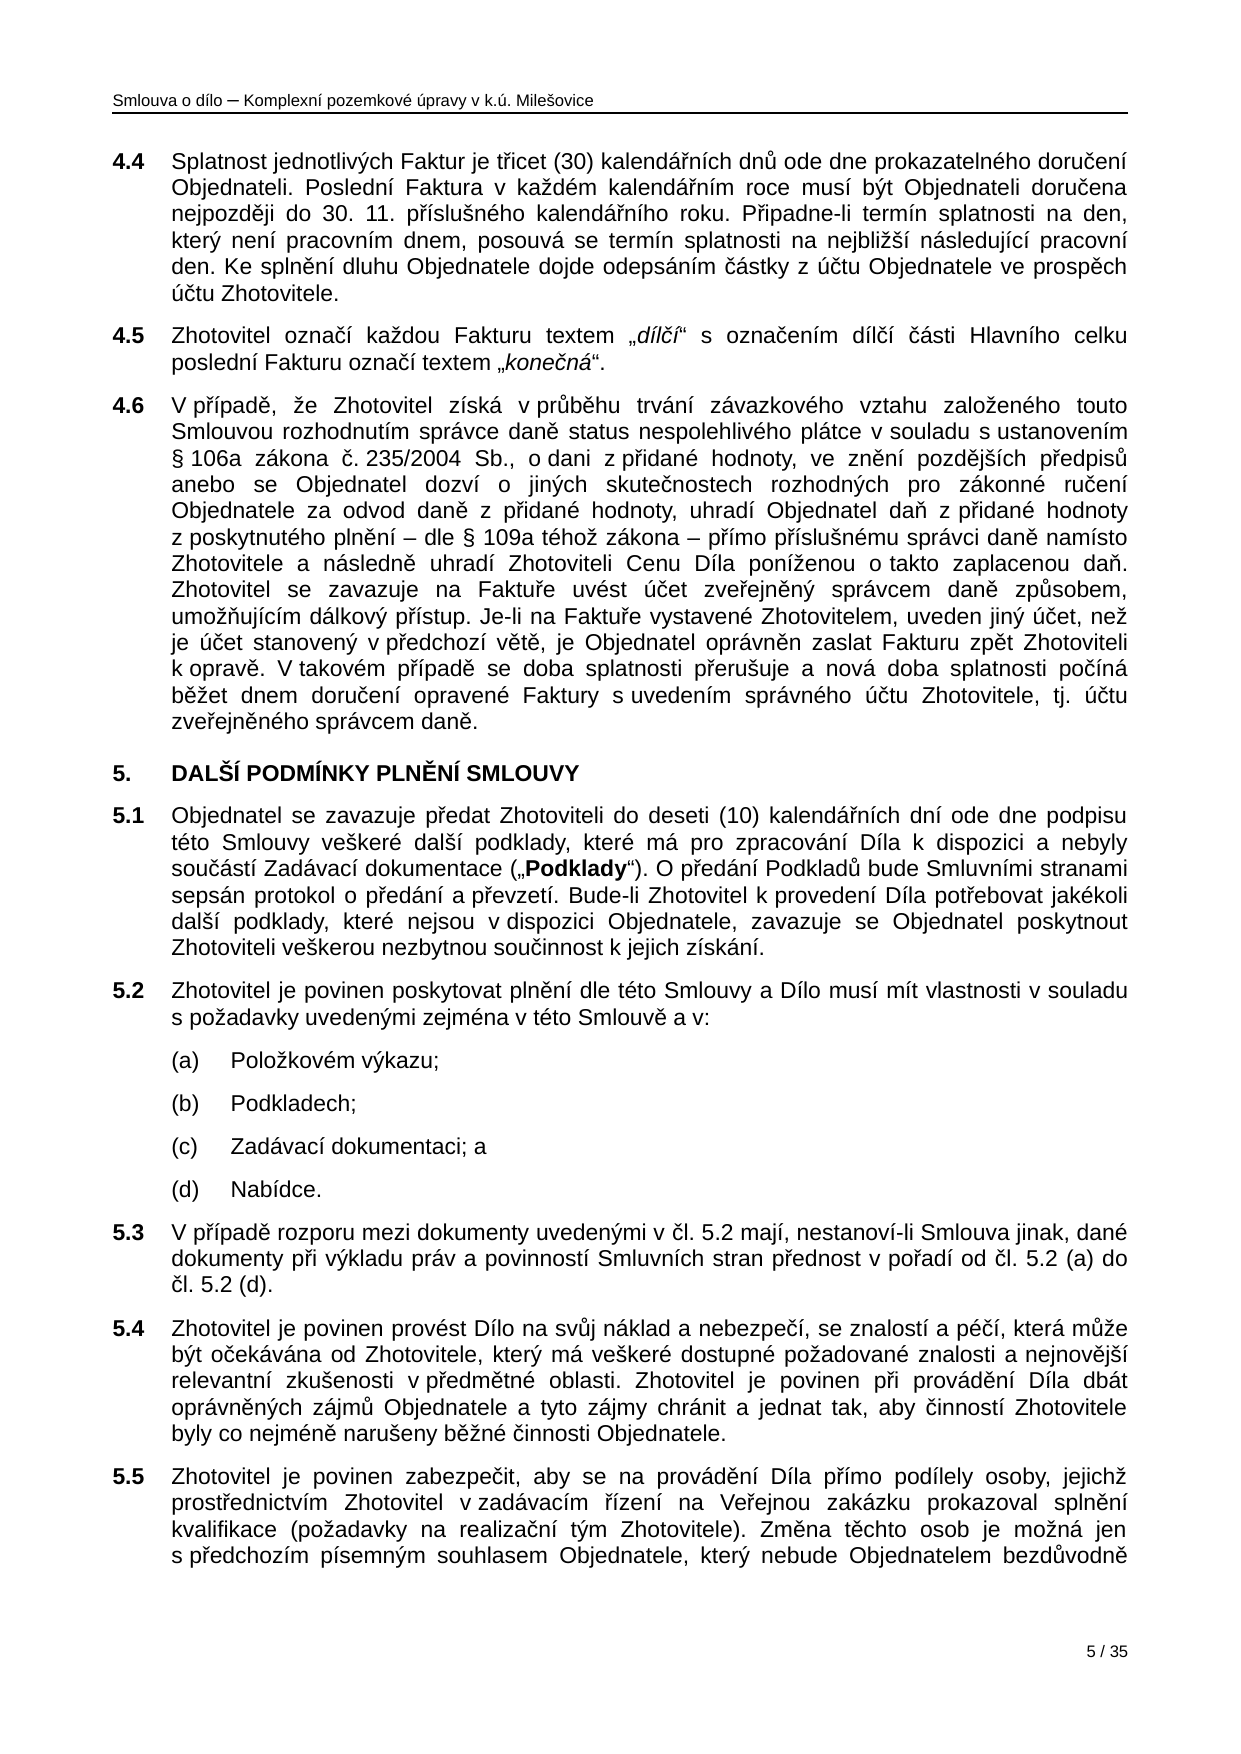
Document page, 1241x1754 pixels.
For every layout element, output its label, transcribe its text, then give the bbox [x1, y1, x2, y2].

text V případě, že Zhotovitel získá v průběhu trvání závazkového vztahu založeného touto Smlouvou rozhodnutím správce daně status nespolehlivého plátce v souladu s ustanovením § 106a zákona č. 235/2004 Sb., o dani z přidané hodnoty, ve znění pozdějších předpisů anebo se Objednatel dozví o jiných skutečnostech rozhodných pro zákonné ručení Objednatele za odvod daně z přidané hodnoty, uhradí Objednatel daň z přidané hodnoty z poskytnutého plnění – dle § 109a téhož zákona – přímo příslušnému správci daně namísto Zhotovitele a následně uhradí Zhotoviteli Cenu Díla poníženou o takto zaplacenou daň. Zhotovitel se zavazuje na Faktuře uvést účet zveřejněný správcem daně způsobem, umožňujícím dálkový přístup. Je-li na Faktuře vystavené Zhotovitelem, uveden jiný účet, než je účet stanovený v předchozí větě, je Objednatel oprávněn zaslat Fakturu zpět Zhotoviteli k opravě. V takovém případě se doba splatnosti přerušuje a nová doba splatnosti počíná běžet dnem doručení opravené Faktury s uvedením správného účtu Zhotovitele, tj. účtu zveřejněného správcem daně. [112, 392, 1128, 734]
text Objednatel se zavazuje předat Zhotoviteli do deseti (10) kalendářních dní ode dne podpisu této Smlouvy veškeré další podklady, které má pro zpracování Díla k dispozici a nebyly součástí Zadávací dokumentace („Podklady“). O předání Podkladů bude Smluvními stranami sepsán protokol o předání a převzetí. Bude-li Zhotovitel k provedení Díla potřebovat jakékoli další podklady, které nejsou v dispozici Objednatele, zavazuje se Objednatel poskytnout Zhotoviteli veškerou nezbytnou součinnost k jejich získání. [112, 802, 1128, 961]
list Zadávací dokumentaci; a [171, 1133, 1128, 1159]
text Zhotovitel je povinen provést Dílo na svůj náklad a nebezpečí, se znalostí a péčí, která může být očekávána od Zhotovitele, který má veškeré dostupné požadované znalosti a nejnovější relevantní zkušenosti v předmětné oblasti. Zhotovitel je povinen při provádění Díla dbát oprávněných zájmů Objednatele a tyto zájmy chránit a jednat tak, aby činností Zhotovitele byly co nejméně narušeny běžné činnosti Objednatele. [112, 1314, 1128, 1446]
list Nabídce. [171, 1176, 1128, 1202]
text Zhotovitel je povinen poskytovat plnění dle této Smlouvy a Dílo musí mít vlastnosti v souladu s požadavky uvedenými zejména v této Smlouvě a v: [112, 977, 1128, 1030]
text Splatnost jednotlivých Faktur je třicet (30) kalendářních dnů ode dne prokazatelného doručení Objednateli. Poslední Faktura v každém kalendářním roce musí být Objednateli doručena nejpozději do 30. 11. příslušného kalendářního roku. Připadne-li termín splatnosti na den, který není pracovním dnem, posouvá se termín splatnosti na nejbližší následující pracovní den. Ke splnění dluhu Objednatele dojde odepsáním částky z účtu Objednatele ve prospěch účtu Zhotovitele. [112, 148, 1128, 306]
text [112, 1463, 1128, 1568]
list Podkladech; [171, 1090, 1128, 1116]
text Další podmínky Plnění smlouvy [112, 759, 1128, 786]
text Zhotovitel označí každou Fakturu textem „dílčí“ s označením dílčí části Hlavního celku poslední Fakturu označí textem „konečná“. [112, 322, 1128, 375]
text V případě rozporu mezi dokumenty uvedenými v čl. 5.2 mají, nestanoví-li Smlouva jinak, dané dokumenty při výkladu práv a povinností Smluvních stran přednost v pořadí od čl. 5.2 (a) do čl. 5.2 (d). [112, 1219, 1128, 1298]
list Položkovém výkazu; [171, 1047, 1128, 1073]
